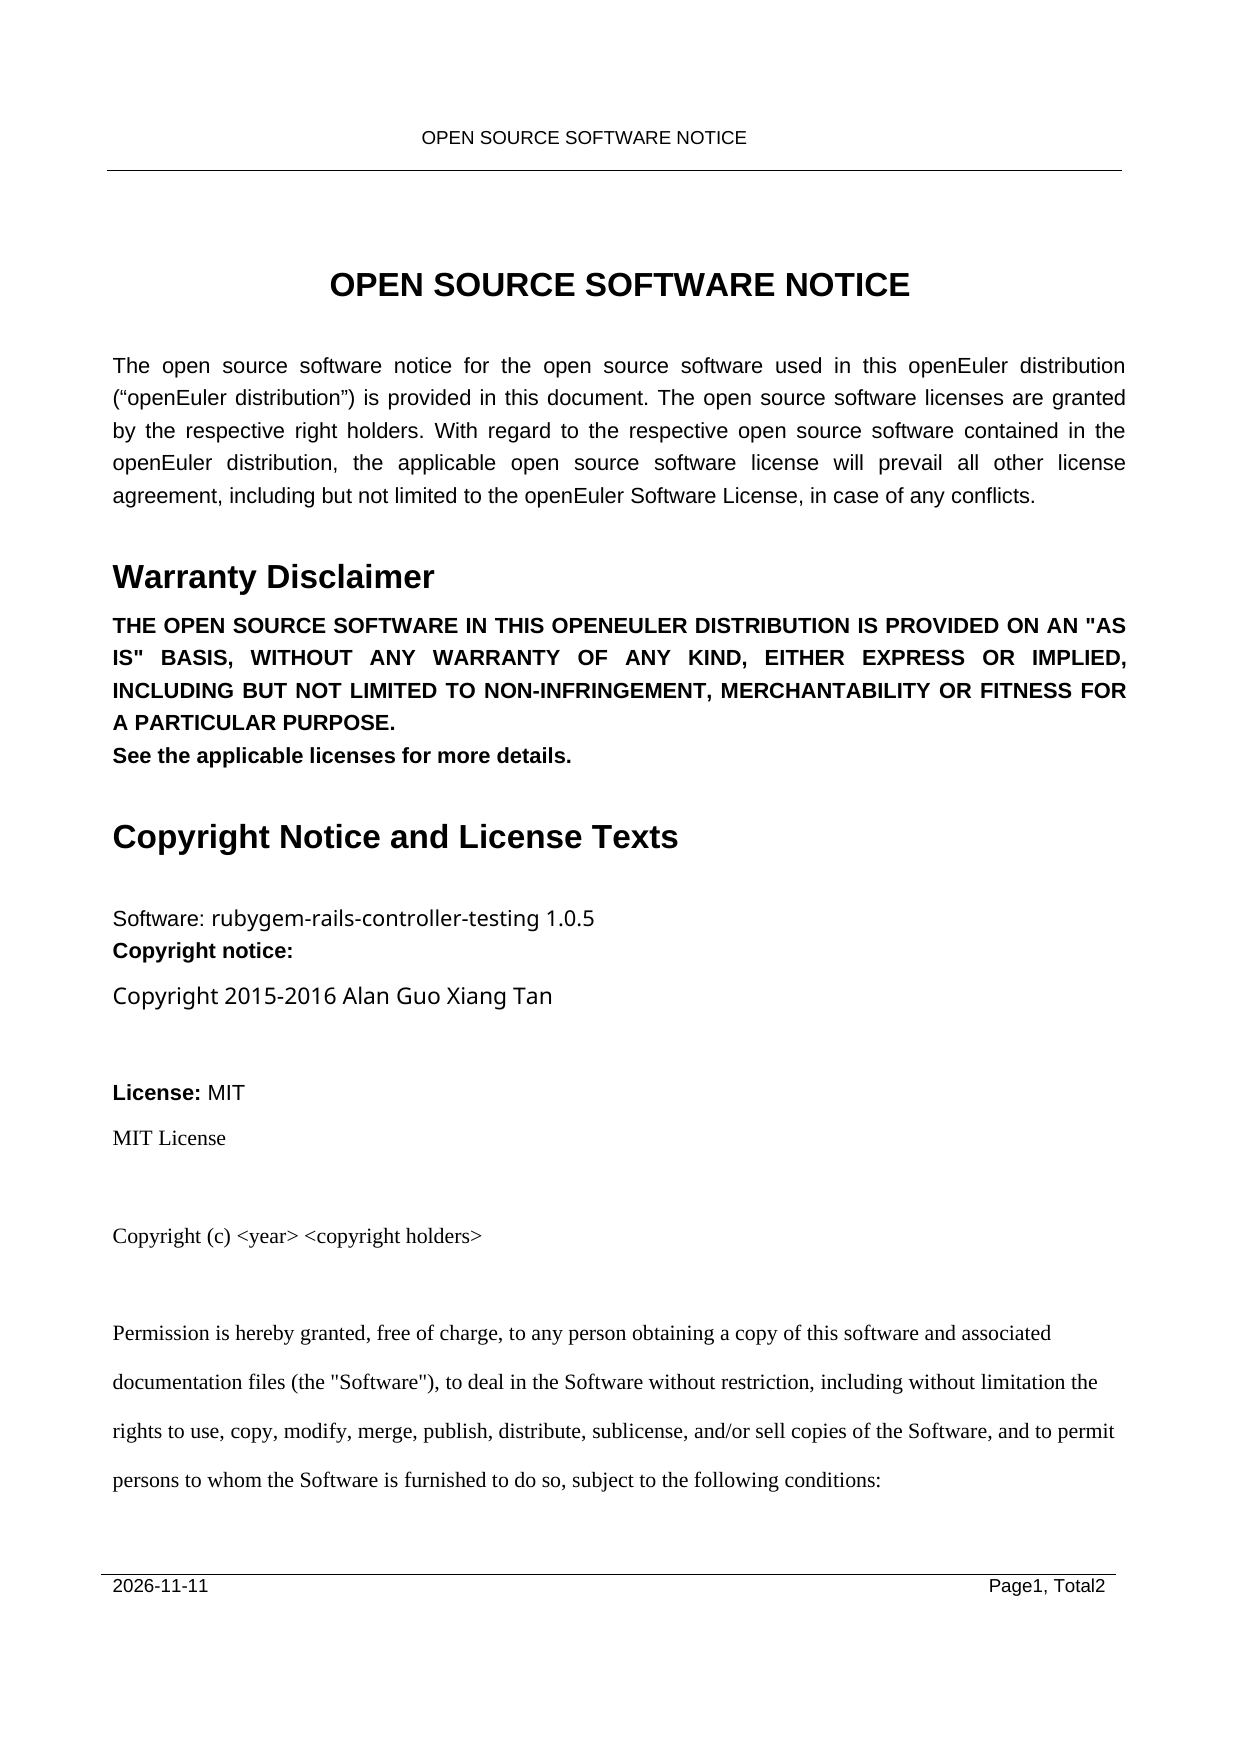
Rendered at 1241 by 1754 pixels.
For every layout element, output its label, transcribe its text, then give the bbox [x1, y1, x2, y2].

text THE OPEN SOURCE SOFTWARE IN THIS OPENEULER DISTRIBUTION IS PROVIDED ON AN "AS IS" BASIS, WITHOUT ANY WARRANTY OF ANY KIND, EITHER EXPRESS OR IMPLIED, INCLUDING BUT NOT LIMITED TO NON-INFRINGEMENT, MERCHANTABILITY OR FITNESS FOR A PARTICULAR PURPOSE. See the applicable licenses for more details. [112, 609, 1128, 771]
text Copyright Notice and License Texts [112, 804, 1128, 869]
text License: MIT [112, 1077, 1128, 1109]
text The open source software notice for the open source software used in this openEuler distribution (“openEuler distribution”) is provided in this document. The open source software licenses are granted by the respective right holders. With regard to the respective open source software contained in the openEuler distribution, the applicable open source software license will prevail all other license agreement, including but not limited to the openEuler Software License, in case of any conflicts. [112, 349, 1128, 511]
text Copyright 2015-2016 Alan Guo Xiang Tan [112, 979, 1128, 1060]
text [112, 1122, 1128, 1495]
text OPEN SOURCE SOFTWARE NOTICE [112, 251, 1128, 316]
text Software: rubygem-rails-controller-testing 1.0.5 [112, 901, 1128, 934]
text Copyright notice: [112, 934, 1128, 966]
text Warranty Disclaimer [112, 544, 1128, 609]
